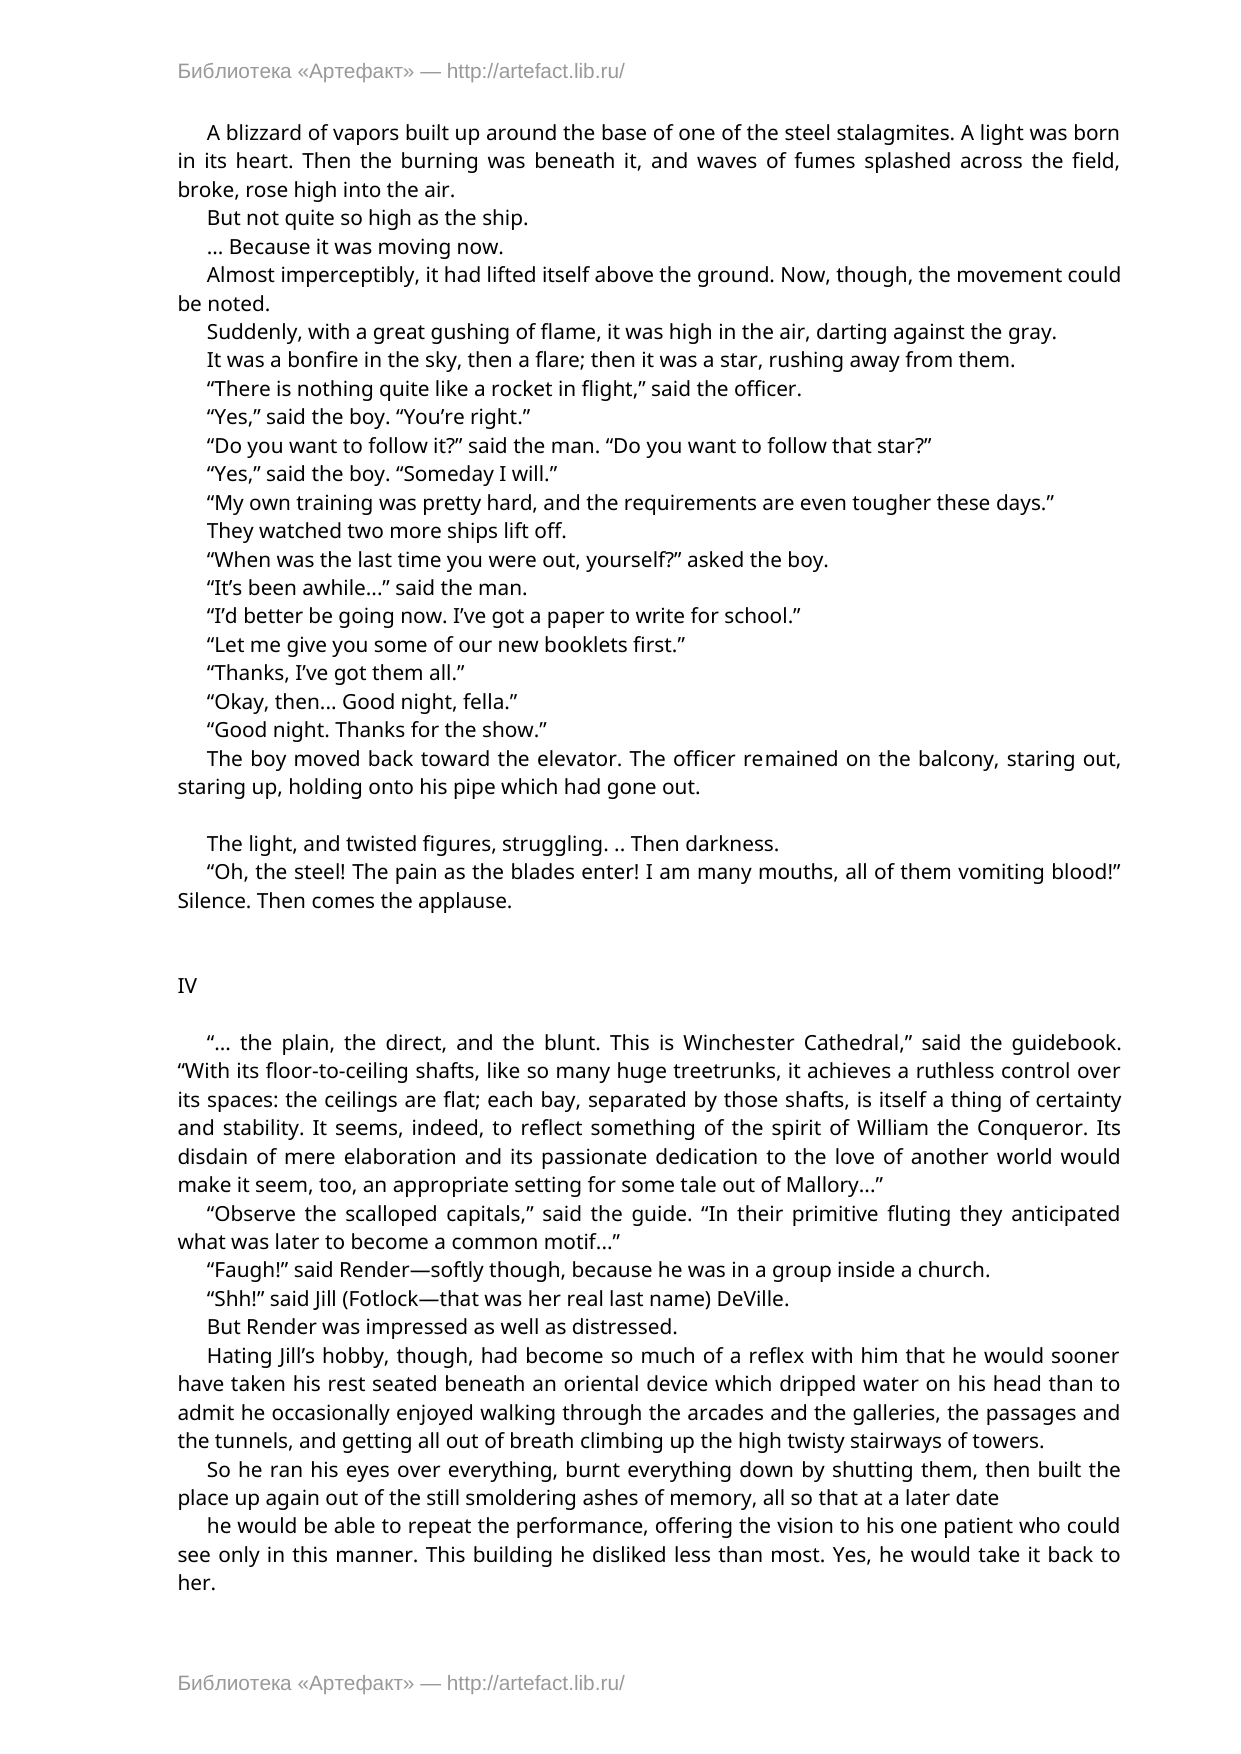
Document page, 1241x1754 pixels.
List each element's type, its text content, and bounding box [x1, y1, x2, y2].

text They watched two more ships lift off. [177, 516, 1122, 545]
subtitle IV [177, 971, 1122, 1000]
text The light, and twisted figures, struggling. .. Then darkness. [177, 829, 1122, 857]
text “Good night. Thanks for the show.” [177, 715, 1122, 744]
text “Shh!” said Jill (Fotlock—that was her real last name) DeVille. [177, 1284, 1122, 1312]
text “I’d better be going now. I’ve got a paper to write for school.” [177, 602, 1122, 630]
text It was a bonfire in the sky, then a flare; then it was a star, rushing away from them. [177, 346, 1122, 374]
text “It’s been awhile...” said the man. [177, 573, 1122, 602]
text But not quite so high as the ship. [177, 203, 1122, 232]
text A blizzard of vapors built up around the base of one of the steel stalagmites. A light was born in its heart. Then the burning was beneath it, and waves of fumes splashed across the field, broke, rose high into the air. [177, 118, 1122, 203]
text Almost imperceptibly, it had lifted itself above the ground. Now, though, the movement could be noted. [177, 260, 1122, 317]
text “Faugh!” said Render—softly though, because he was in a group inside a church. [177, 1256, 1122, 1284]
text Suddenly, with a great gushing of flame, it was high in the air, darting against the gray. [177, 317, 1122, 346]
text “... the plain, the direct, and the blunt. This is Winchester Cathedral,” said the guidebook. “With its floor-to-ceiling shafts, like so many huge treetrunks, it achieves a ruthless control over its spaces: the ceilings are flat; each bay, separated by those shafts, is itself a thing of certainty and stability. It seems, indeed, to reflect something of the spirit of William the Conqueror. Its disdain of mere elaboration and its passionate dedication to the love of another world would make it seem, too, an appropriate setting for some tale out of Mallory...” [177, 1028, 1122, 1199]
text The boy moved back toward the elevator. The officer remained on the balcony, staring out, staring up, holding onto his pipe which had gone out. [177, 744, 1122, 801]
text So he ran his eyes over everything, burnt everything down by shutting them, then built the place up again out of the still smoldering ashes of memory, all so that at a later date [177, 1455, 1122, 1512]
text “Thanks, I’ve got them all.” [177, 658, 1122, 687]
text Hating Jill’s hobby, though, had become so much of a reflex with him that he would sooner have taken his rest seated beneath an oriental device which dripped water on his head than to admit he occasionally enjoyed walking through the arcades and the galleries, the passages and the tunnels, and getting all out of breath climbing up the high twisty stairways of towers. [177, 1341, 1122, 1455]
text “Do you want to follow it?” said the man. “Do you want to follow that star?” [177, 431, 1122, 459]
text But Render was impressed as well as distressed. [177, 1312, 1122, 1341]
text “Observe the scalloped capitals,” said the guide. “In their primitive fluting they anticipated what was later to become a common motif...” [177, 1199, 1122, 1256]
text “There is nothing quite like a rocket in flight,” said the officer. [177, 374, 1122, 402]
text “Let me give you some of our new booklets first.” [177, 630, 1122, 658]
text “Yes,” said the boy. “Someday I will.” [177, 459, 1122, 488]
text ... Because it was moving now. [177, 232, 1122, 260]
text “Oh, the steel! The pain as the blades enter! I am many mouths, all of them vomiting blood!” Silence. Then comes the applause. [177, 857, 1122, 914]
text “Yes,” said the boy. “You’re right.” [177, 402, 1122, 431]
text “Okay, then... Good night, fella.” [177, 687, 1122, 715]
text he would be able to repeat the performance, offering the vision to his one patient who could see only in this manner. This building he disliked less than most. Yes, he would take it back to her. [177, 1512, 1122, 1597]
text “When was the last time you were out, yourself?” asked the boy. [177, 545, 1122, 573]
text “My own training was pretty hard, and the requirements are even tougher these days.” [177, 488, 1122, 516]
